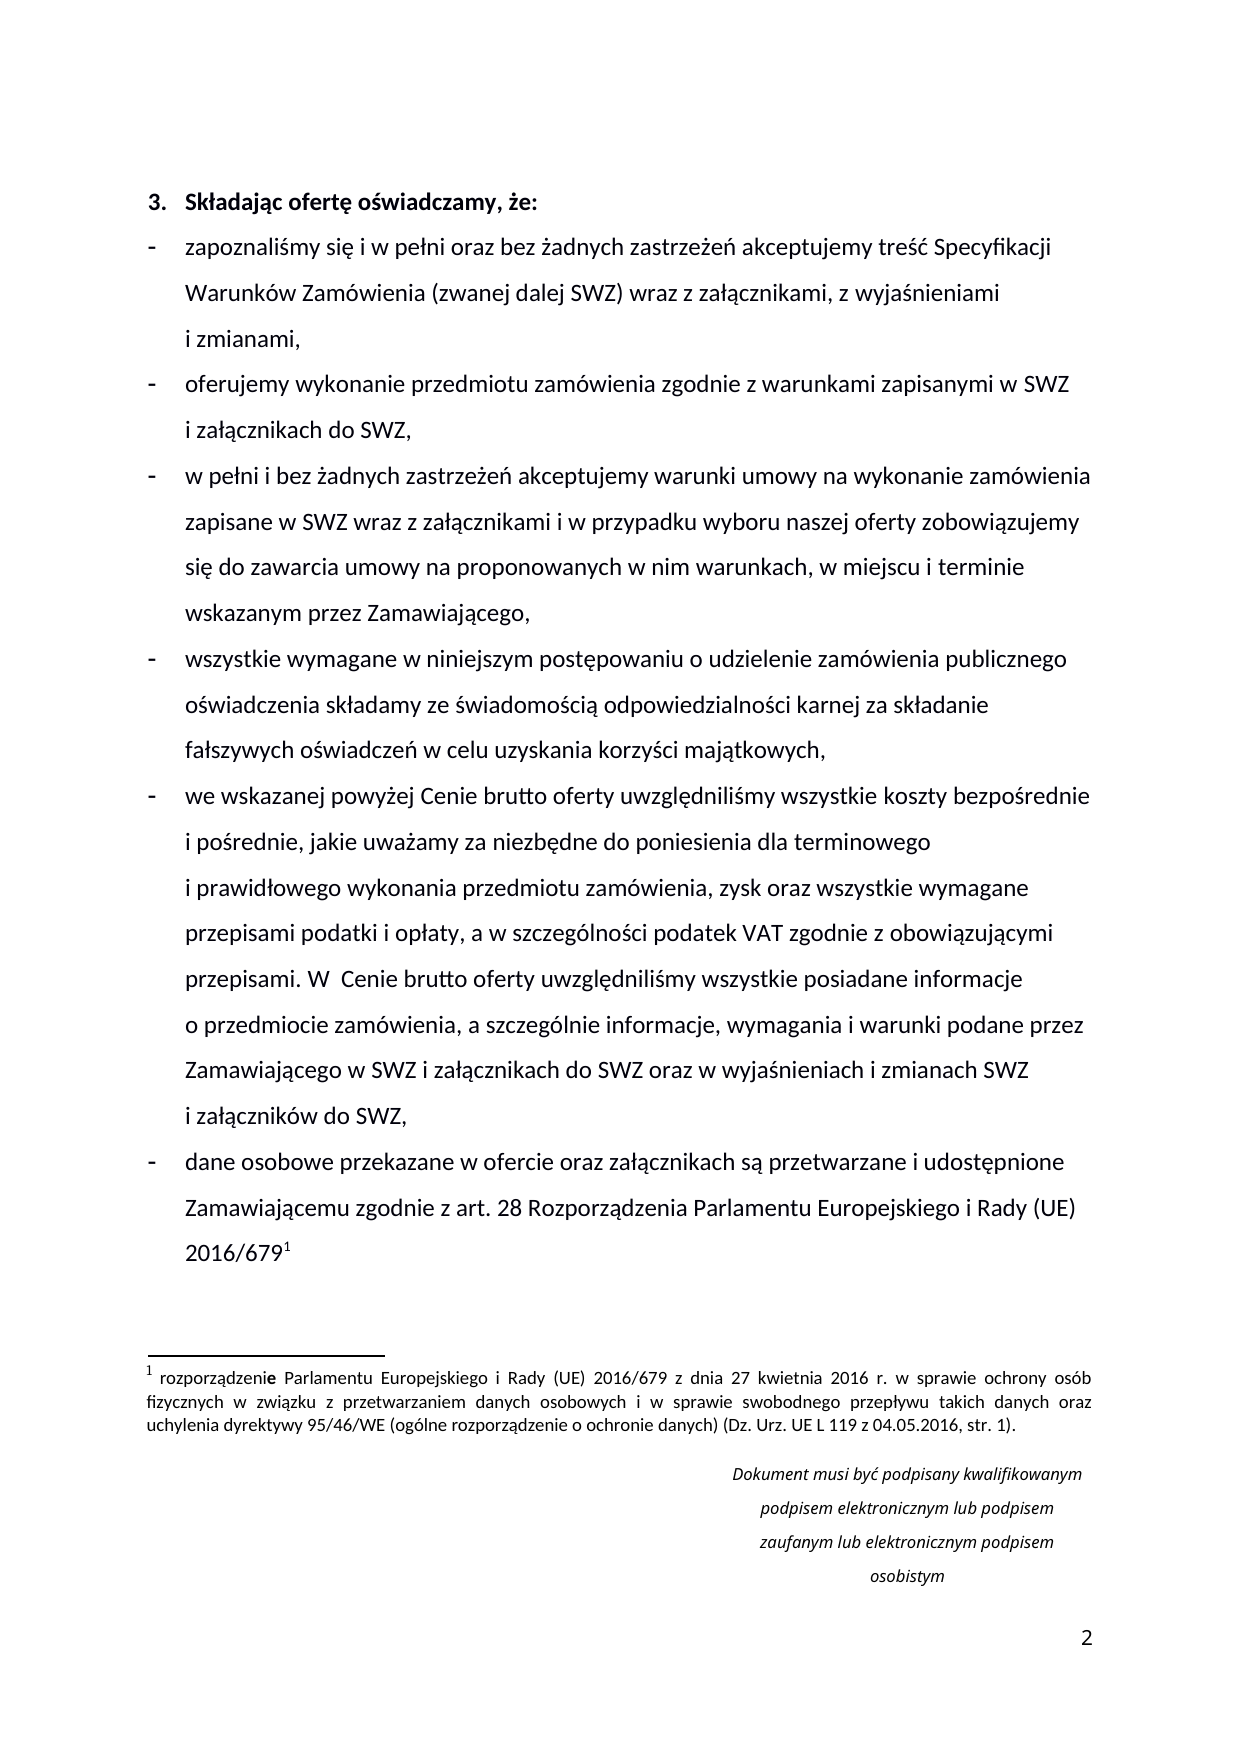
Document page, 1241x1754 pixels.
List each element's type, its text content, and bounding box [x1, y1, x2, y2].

list wszystkie wymagane w niniejszym postępowaniu o udzielenie zamówienia publicznego oświadczenia składamy ze świadomością odpowiedzialności karnej za składanie fałszywych oświadczeń w celu uzyskania korzyści majątkowych, [148, 643, 1093, 765]
list we wskazanej powyżej Cenie brutto oferty uwzględniliśmy wszystkie koszty bezpośrednie i pośrednie, jakie uważamy za niezbędne do poniesienia dla terminowego i prawidłowego wykonania przedmiotu zamówienia, zysk oraz wszystkie wymagane przepisami podatki i opłaty, a w szczególności podatek VAT zgodnie z obowiązującymi przepisami. W Cenie brutto oferty uwzględniliśmy wszystkie posiadane informacje o przedmiocie zamówienia, a szczególnie informacje, wymagania i warunki podane przez Zamawiającego w SWZ i załącznikach do SWZ oraz w wyjaśnieniach i zmianach SWZ i załączników do SWZ, [148, 780, 1093, 1131]
list zapoznaliśmy się i w pełni oraz bez żadnych zastrzeżeń akceptujemy treść Specyfikacji Warunków Zamówienia (zwanej dalej SWZ) wraz z załącznikami, z wyjaśnieniami i zmianami, [148, 231, 1093, 353]
list Składając ofertę oświadczamy, że: [148, 186, 1093, 216]
list dane osobowe przekazane w ofercie oraz załącznikach są przetwarzane i udostępnione Zamawiającemu zgodnie z art. 28 Rozporządzenia Parlamentu Europejskiego i Rady (UE) 2016/679 [148, 1146, 1093, 1268]
list w pełni i bez żadnych zastrzeżeń akceptujemy warunki umowy na wykonanie zamówienia zapisane w SWZ wraz z załącznikami i w przypadku wyboru naszej oferty zobowiązujemy się do zawarcia umowy na proponowanych w nim warunkach, w miejscu i terminie wskazanym przez Zamawiającego, [148, 460, 1093, 628]
list oferujemy wykonanie przedmiotu zamówienia zgodnie z warunkami zapisanymi w SWZ i załącznikach do SWZ, [148, 369, 1093, 445]
